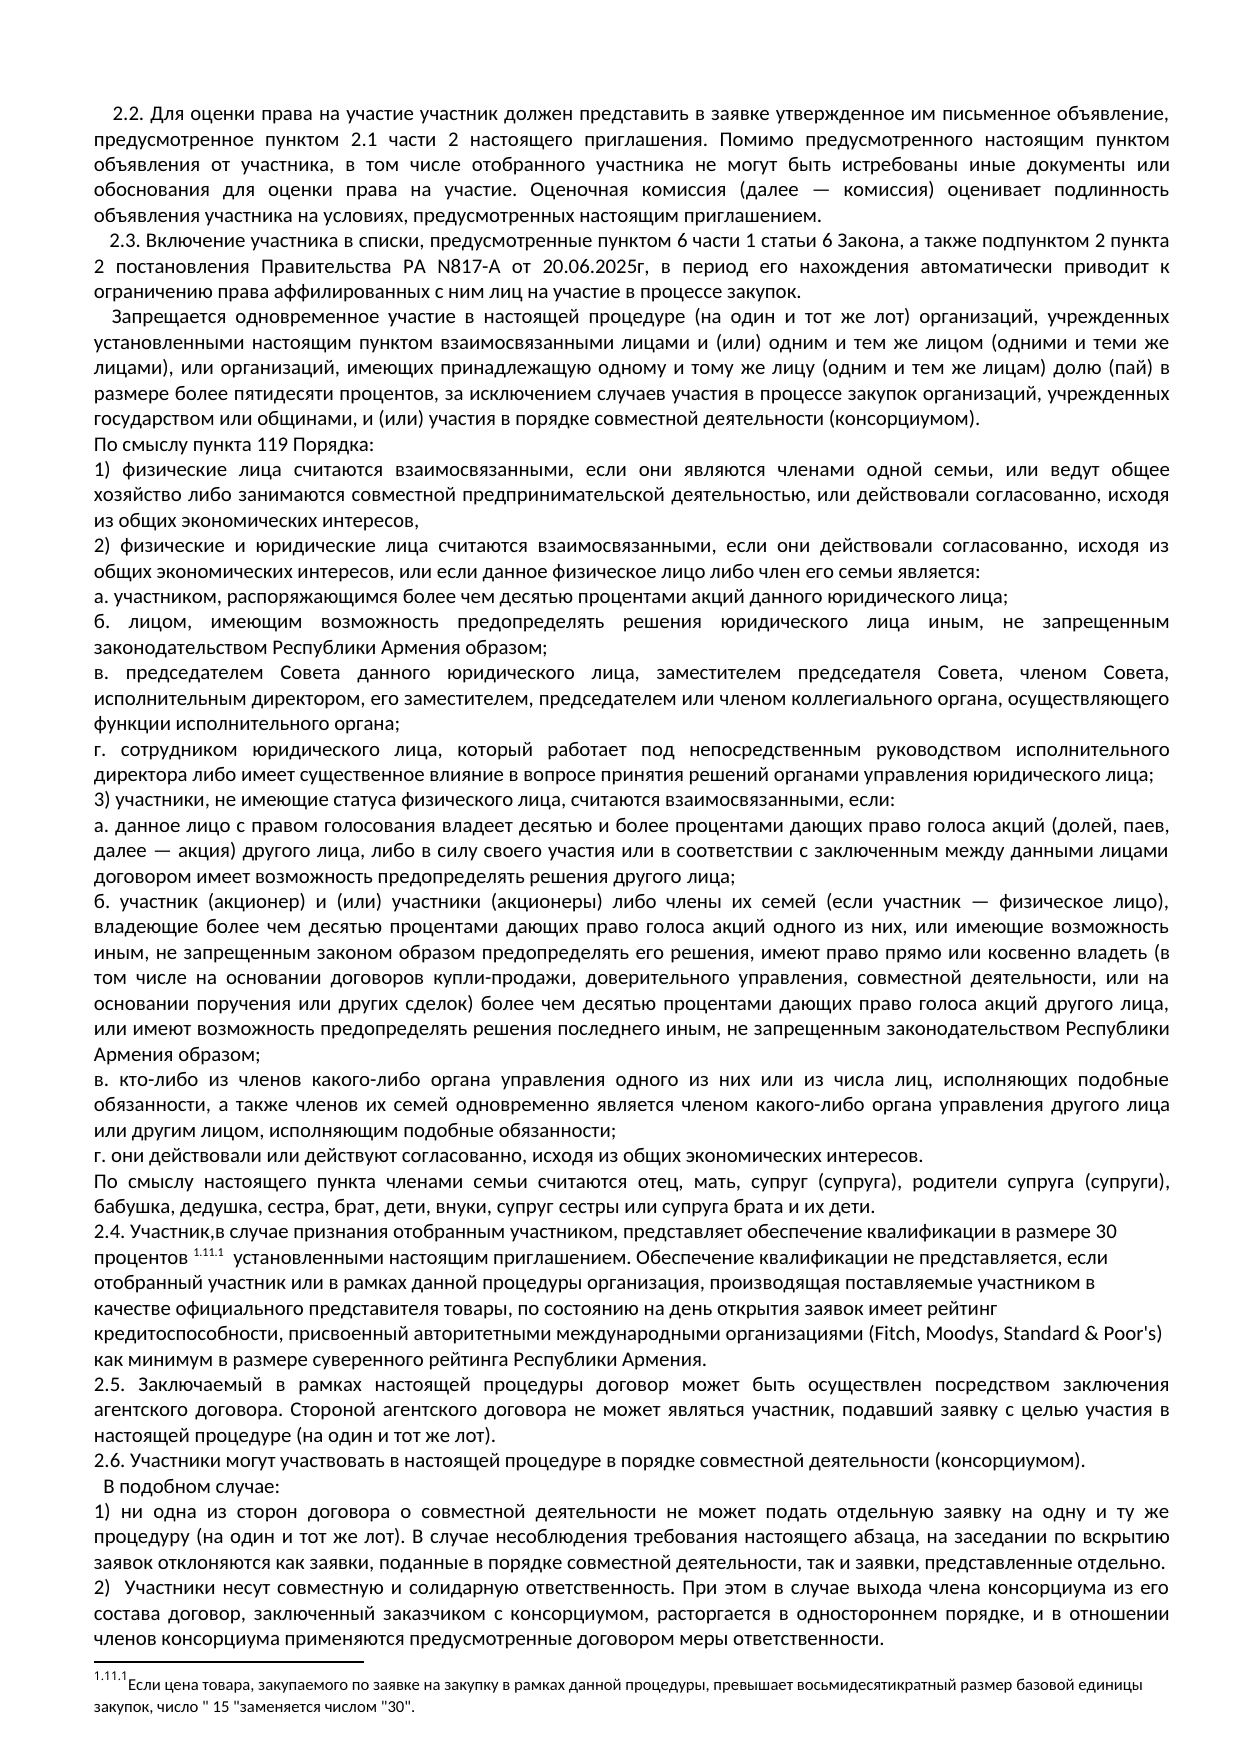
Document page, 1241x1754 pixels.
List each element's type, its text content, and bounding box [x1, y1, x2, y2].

text 1) ни одна из сторон договора о совместной деятельности не может подать отдельную заявку на одну и ту же процедуру (на один и тот же лот). В случае несоблюдения требования настоящего абзаца, на заседании по вскрытию заявок отклоняются как заявки, поданные в порядке совместной деятельности, так и заявки, представленные отдельно. [94, 1498, 1171, 1574]
text 2.6. Участники могут участвовать в настоящей процедуре в порядке совместной деятельности (консорциумом). [94, 1447, 1171, 1473]
text 2.5. Заключаемый в рамках настоящей процедуры договор может быть осуществлен посредством заключения агентского договора. Стороной агентского договора не может являться участник, подавший заявку с целью участия в настоящей процедуре (на один и тот же лот). [94, 1371, 1171, 1447]
text 2.3. Включение участника в списки, предусмотренные пунктом 6 части 1 статьи 6 Закона, а также подпунктом 2 пункта 2 постановления Правительства РА N817-А от 20.06.2025г, в период его нахождения автоматически приводит к ограничению права аффилированных с ним лиц на участие в процессе закупок. [94, 227, 1171, 304]
text 2.2. Для оценки права на участие участник должен представить в заявке утвержденное им письменное объявление, предусмотренное пунктом 2.1 части 2 настоящего приглашения. Помимо предусмотренного настоящим пунктом объявления от участника, в том числе отобранного участника не могут быть истребованы иные документы или обоснования для оценки права на участие. Оценочная комиссия (далее — комиссия) оценивает подлинность объявления участника на условиях, предусмотренных настоящим приглашением. [94, 100, 1171, 227]
text По смыслу пункта 119 Порядка: [94, 431, 1171, 456]
text г. они действовали или действуют согласованно, исходя из общих экономических интересов. [94, 1142, 1171, 1168]
text Запрещается одновременное участие в настоящей процедуре (на один и тот же лот) организаций, учрежденных установленными настоящим пунктом взаимосвязанными лицами и (или) одним и тем же лицом (одними и теми же лицами), или организаций, имеющих принадлежащую одному и тому же лицу (одним и тем же лицам) долю (пай) в размере более пятидесяти процентов, за исключением случаев участия в процессе закупок организаций, учрежденных государством или общинами, и (или) участия в порядке совместной деятельности (консорциумом). [94, 304, 1171, 431]
text а. данное лицо с правом голосования владеет десятью и более процентами дающих право голоса акций (долей, паев, далее — акция) другого лица, либо в силу своего участия или в соответствии с заключенным между данными лицами договором имеет возможность предопределять решения другого лица; [94, 812, 1171, 888]
text б. лицом, имеющим возможность предопределять решения юридического лица иным, не запрещенным законодательством Республики Армения образом; [94, 609, 1171, 659]
text 1) физические лица считаются взаимосвязанными, если они являются членами одной семьи, или ведут общее хозяйство либо занимаются совместной предпринимательской деятельностью, или действовали согласованно, исходя из общих экономических интересов, [94, 456, 1171, 532]
text 2.4. Участник,в случае признания отобранным участником, представляет обеспечение квалификации в размере 30 процентов 1.1 установленными настоящим приглашением. Обеспечение квалификации не представляется, если отобранный участник или в рамках данной процедуры организация, производящая поставляемые участником в качестве официального представителя товары, по состоянию на день открытия заявок имеет рейтинг кредитоспособности, присвоенный авторитетными международными организациями (Fitch, Moodys, Standard & Poor's) как минимум в размере суверенного рейтинга Республики Армения. [94, 1219, 1171, 1371]
text б. участник (акционер) и (или) участники (акционеры) либо члены их семей (если участник — физическое лицо), владеющие более чем десятью процентами дающих право голоса акций одного из них, или имеющие возможность иным, не запрещенным законом образом предопределять его решения, имеют право прямо или косвенно владеть (в том числе на основании договоров купли-продажи, доверительного управления, совместной деятельности, или на основании поручения или других сделок) более чем десятью процентами дающих право голоса акций другого лица, или имеют возможность предопределять решения последнего иным, не запрещенным законодательством Республики Армения образом; [94, 888, 1171, 1066]
text В подобном случае: [94, 1473, 1171, 1498]
text в. кто-либо из членов какого-либо органа управления одного из них или из числа лиц, исполняющих подобные обязанности, а также членов их семей одновременно является членом какого-либо органа управления другого лица или другим лицом, исполняющим подобные обязанности; [94, 1066, 1171, 1142]
text 2) физические и юридические лица считаются взаимосвязанными, если они действовали согласованно, исходя из общих экономических интересов, или если данное физическое лицо либо член его семьи является: [94, 532, 1171, 583]
text 3) участники, не имеющие статуса физического лица, считаются взаимосвязанными, если: [94, 787, 1171, 812]
text По смыслу настоящего пункта членами семьи считаются отец, мать, супруг (супруга), родители супруга (супруги), бабушка, дедушка, сестра, брат, дети, внуки, супруг сестры или супруга брата и их дети. [94, 1168, 1171, 1219]
text 2) Участники несут совместную и солидарную ответственность. При этом в случае выхода члена консорциума из его состава договор, заключенный заказчиком с консорциумом, расторгается в одностороннем порядке, и в отношении членов консорциума применяются предусмотренные договором меры ответственности. [94, 1574, 1171, 1651]
text а. участником, распоряжающимся более чем десятью процентами акций данного юридического лица; [94, 583, 1171, 609]
text г. сотрудником юридического лица, который работает под непосредственным руководством исполнительного директора либо имеет существенное влияние в вопросе принятия решений органами управления юридического лица; [94, 736, 1171, 787]
text в. председателем Совета данного юридического лица, заместителем председателя Совета, членом Совета, исполнительным директором, его заместителем, председателем или членом коллегиального органа, осуществляющего функции исполнительного органа; [94, 659, 1171, 736]
